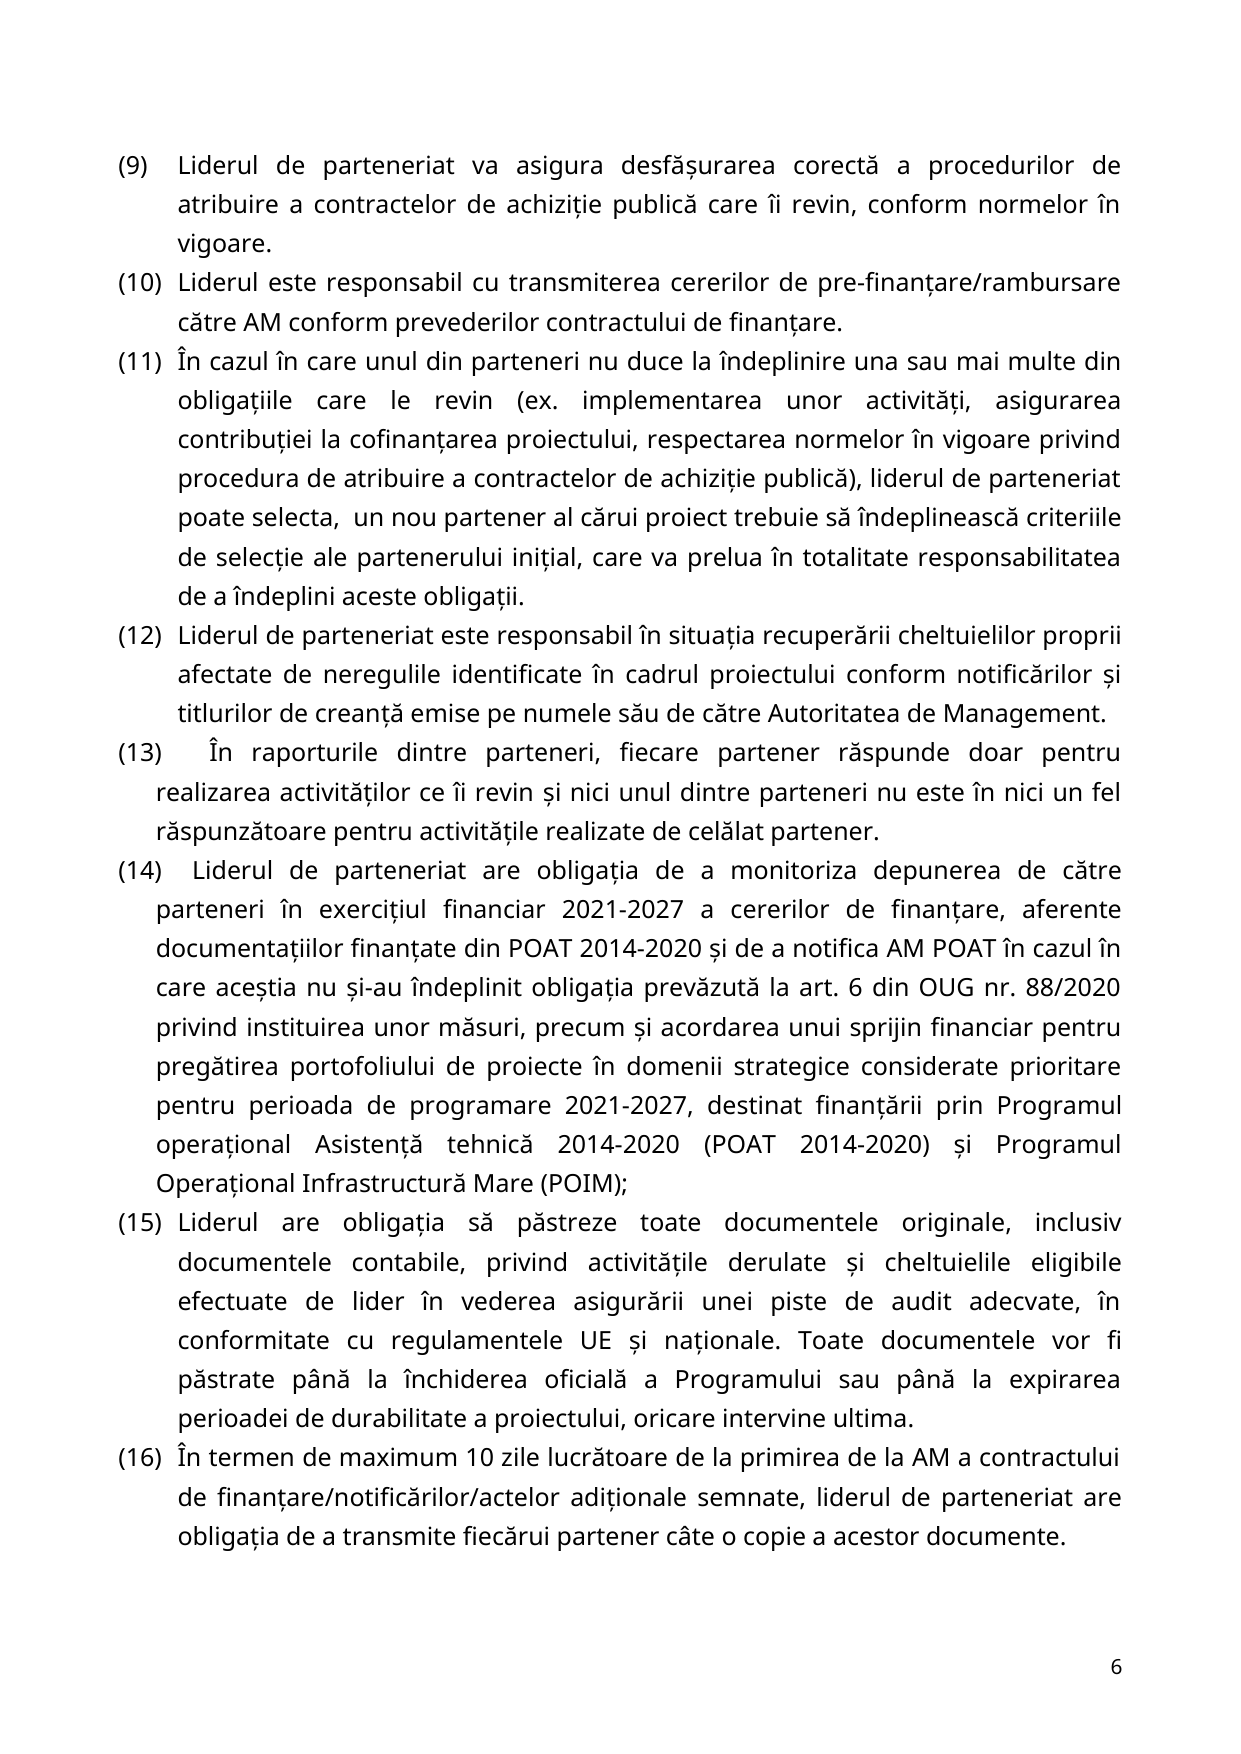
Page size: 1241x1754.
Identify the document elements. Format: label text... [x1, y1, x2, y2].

list Liderul de parteneriat va asigura desfăşurarea corectă a procedurilor de atribuire a contractelor de achiziţie publică care îi revin, conform normelor în vigoare. [118, 148, 1122, 260]
list În raporturile dintre parteneri, fiecare partener răspunde doar pentru realizarea activităţilor ce îi revin şi nici unul dintre parteneri nu este în nici un fel răspunzătoare pentru activităţile realizate de celălat partener. [118, 735, 1122, 847]
list Liderul de parteneriat este responsabil în situația recuperării cheltuielilor proprii afectate de neregulile identificate în cadrul proiectului conform notificărilor și titlurilor de creanță emise pe numele său de către Autoritatea de Management. [118, 618, 1122, 730]
list Liderul este responsabil cu transmiterea cererilor de pre-finanţare/rambursare către AM conform prevederilor contractului de finanţare. [118, 265, 1122, 338]
list În cazul în care unul din parteneri nu duce la îndeplinire una sau mai multe din obligaţiile care le revin (ex. implementarea unor activităţi, asigurarea contribuţiei la cofinanţarea proiectului, respectarea normelor în vigoare privind procedura de atribuire a contractelor de achiziţie publică), liderul de parteneriat poate selecta, un nou partener al cărui proiect trebuie să îndeplinească criteriile de selecție ale partenerului inițial, care va prelua în totalitate responsabilitatea de a îndeplini aceste obligaţii. [118, 343, 1122, 612]
list Liderul are obligația să păstreze toate documentele originale, inclusiv documentele contabile, privind activitățile derulate și cheltuielile eligibile efectuate de lider în vederea asigurării unei piste de audit adecvate, în conformitate cu regulamentele UE și naționale. Toate documentele vor fi păstrate până la închiderea oficială a Programului sau până la expirarea perioadei de durabilitate a proiectului, oricare intervine ultima. [118, 1205, 1122, 1435]
list Liderul de parteneriat are obligația de a monitoriza depunerea de către parteneri în exercițiul financiar 2021-2027 a cererilor de finanțare, aferente documentațiilor finanțate din POAT 2014-2020 și de a notifica AM POAT în cazul în care aceștia nu și-au îndeplinit obligația prevăzută la art. 6 din OUG nr. 88/2020 privind instituirea unor măsuri, precum și acordarea unui sprijin financiar pentru pregătirea portofoliului de proiecte în domenii strategice considerate prioritare pentru perioada de programare 2021-2027, destinat finanțării prin Programul operațional Asistență tehnică 2014-2020 (POAT 2014-2020) și Programul Operațional Infrastructură Mare (POIM); [118, 853, 1122, 1200]
list În termen de maximum 10 zile lucrătoare de la primirea de la AM a contractului de finanțare/notificărilor/actelor adiționale semnate, liderul de parteneriat are obligația de a transmite fiecărui partener câte o copie a acestor documente. [118, 1440, 1122, 1552]
